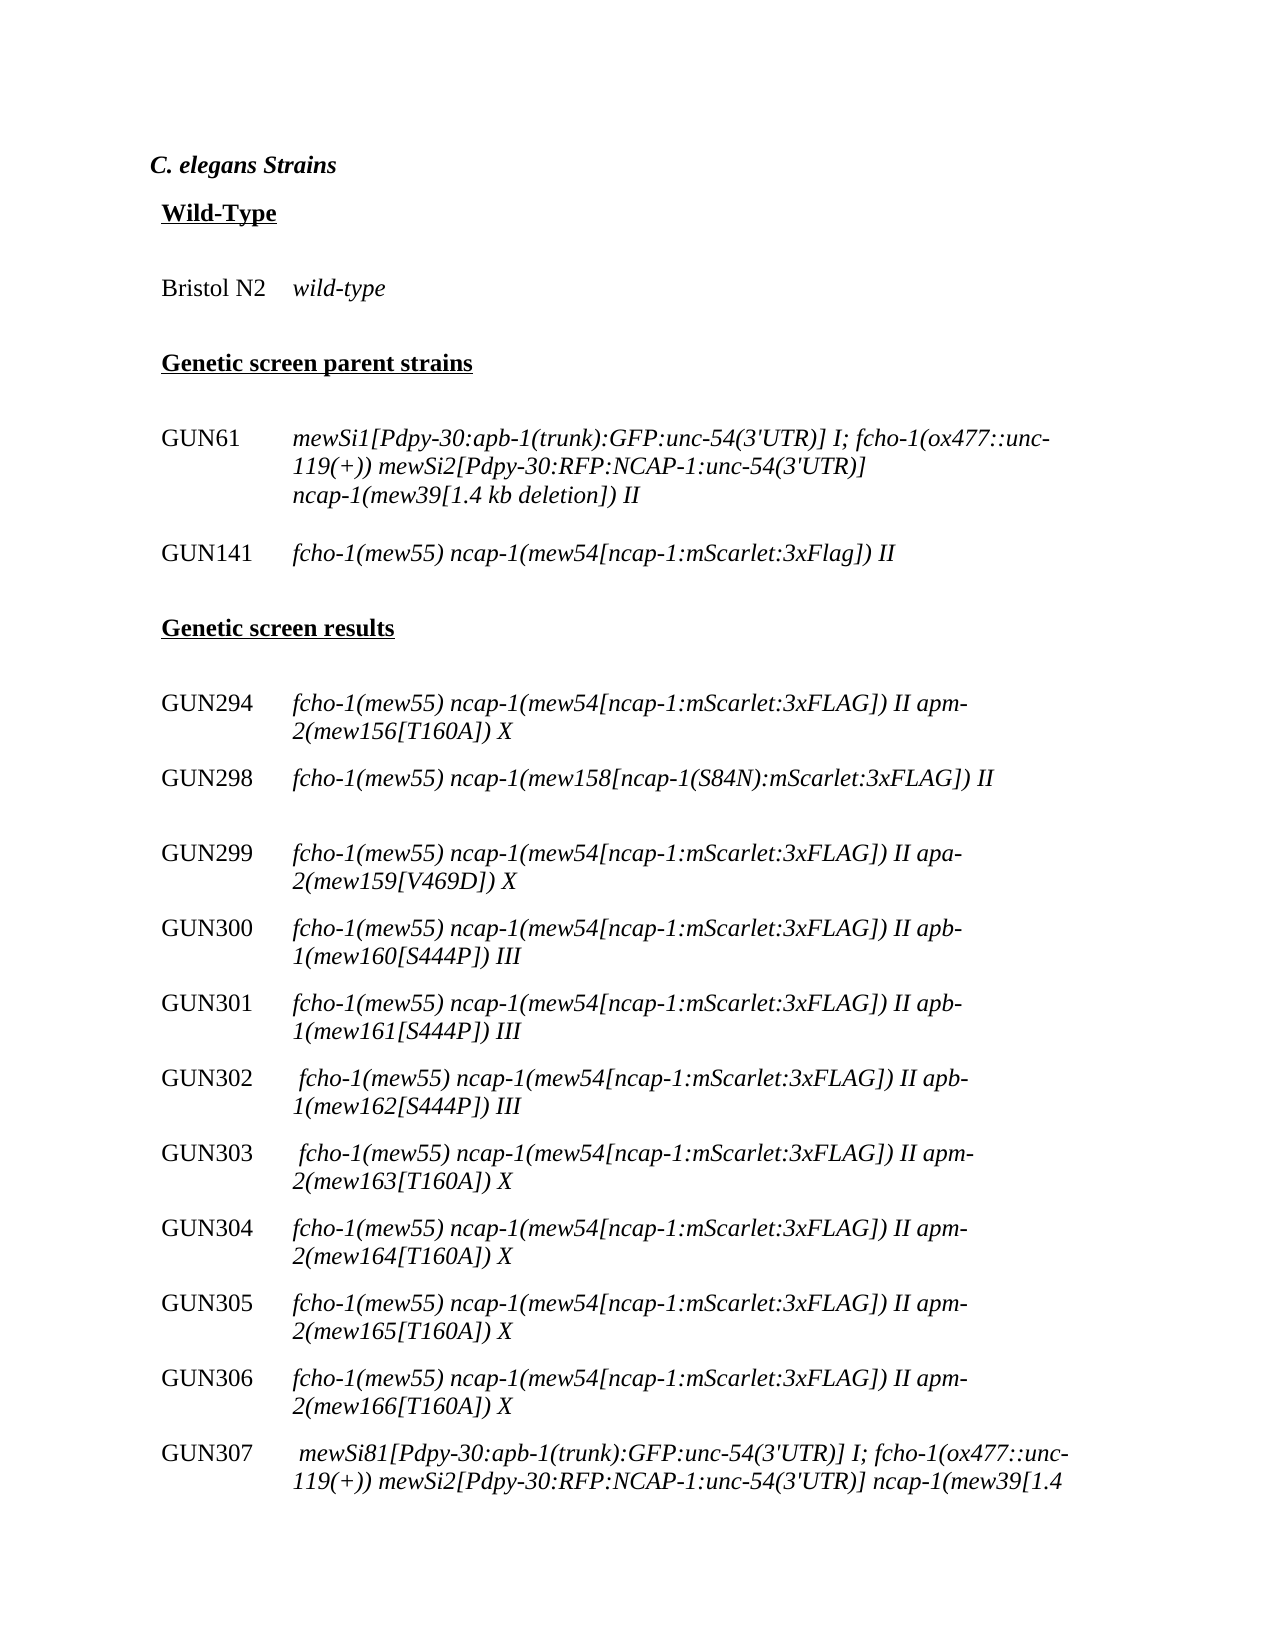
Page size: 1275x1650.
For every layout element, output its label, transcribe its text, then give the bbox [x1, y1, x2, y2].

table_cell GUN298 [150, 763, 281, 838]
table_cell fcho-1(mew55) ncap-1(mew54[ncap-1:mScarlet:3xFLAG]) II apm-2(mew165[T160A]) X [281, 1288, 1096, 1363]
table_cell fcho-1(mew55) ncap-1(mew54[ncap-1:mScarlet:3xFLAG]) II apm-2(mew163[T160A]) X [281, 1138, 1096, 1213]
table_cell fcho-1(mew55) ncap-1(mew54[ncap-1:mScarlet:3xFLAG]) II apb-1(mew162[S444P]) III [281, 1063, 1096, 1138]
table_cell fcho-1(mew55) ncap-1(mew54[ncap-1:mScarlet:3xFLAG]) II apm-2(mew166[T160A]) X [281, 1363, 1096, 1438]
table_cell mewSi1[Pdpy-30:apb-1(trunk):GFP:unc-54(3'UTR)] I; fcho-1(ox477::unc-119(+)) mewSi2[Pdpy-30:RFP:NCAP-1:unc-54(3'UTR)] ncap-1(mew39[1.4 kb deletion]) II [281, 423, 1096, 538]
table_cell GUN305 [150, 1288, 281, 1363]
table_cell GUN304 [150, 1213, 281, 1288]
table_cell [281, 1438, 1096, 1500]
table_cell GUN61 [150, 423, 281, 538]
table_cell wild-type [281, 273, 1096, 348]
table_cell fcho-1(mew55) ncap-1(mew54[ncap-1:mScarlet:3xFLAG]) II apb-1(mew161[S444P]) III [281, 988, 1096, 1063]
table_cell Bristol N2 [150, 273, 281, 348]
table_cell Genetic screen parent strains [150, 348, 1096, 423]
table_cell fcho-1(mew55) ncap-1(mew54[ncap-1:mScarlet:3xFLAG]) II apm-2(mew156[T160A]) X [281, 688, 1096, 763]
table_cell GUN299 [150, 838, 281, 913]
table_cell GUN294 [150, 688, 281, 763]
table_cell fcho-1(mew55) ncap-1(mew54[ncap-1:mScarlet:3xFlag]) II [281, 538, 1096, 613]
table_cell GUN302 [150, 1063, 281, 1138]
text C. elegans Strains [150, 150, 1125, 179]
table_cell GUN306 [150, 1363, 281, 1438]
table_cell GUN303 [150, 1138, 281, 1213]
table_cell Genetic screen results [150, 613, 1096, 688]
table_cell GUN141 [150, 538, 281, 613]
table_cell GUN301 [150, 988, 281, 1063]
table_cell GUN300 [150, 913, 281, 988]
table_cell fcho-1(mew55) ncap-1(mew54[ncap-1:mScarlet:3xFLAG]) II apm-2(mew164[T160A]) X [281, 1213, 1096, 1288]
table_header Wild-Type [150, 198, 1096, 273]
table_cell fcho-1(mew55) ncap-1(mew54[ncap-1:mScarlet:3xFLAG]) II apb-1(mew160[S444P]) III [281, 913, 1096, 988]
table_cell fcho-1(mew55) ncap-1(mew54[ncap-1:mScarlet:3xFLAG]) II apa-2(mew159[V469D]) X [281, 838, 1096, 913]
table_cell GUN307 [150, 1438, 281, 1500]
table_cell fcho-1(mew55) ncap-1(mew158[ncap-1(S84N):mScarlet:3xFLAG]) II [281, 763, 1096, 838]
